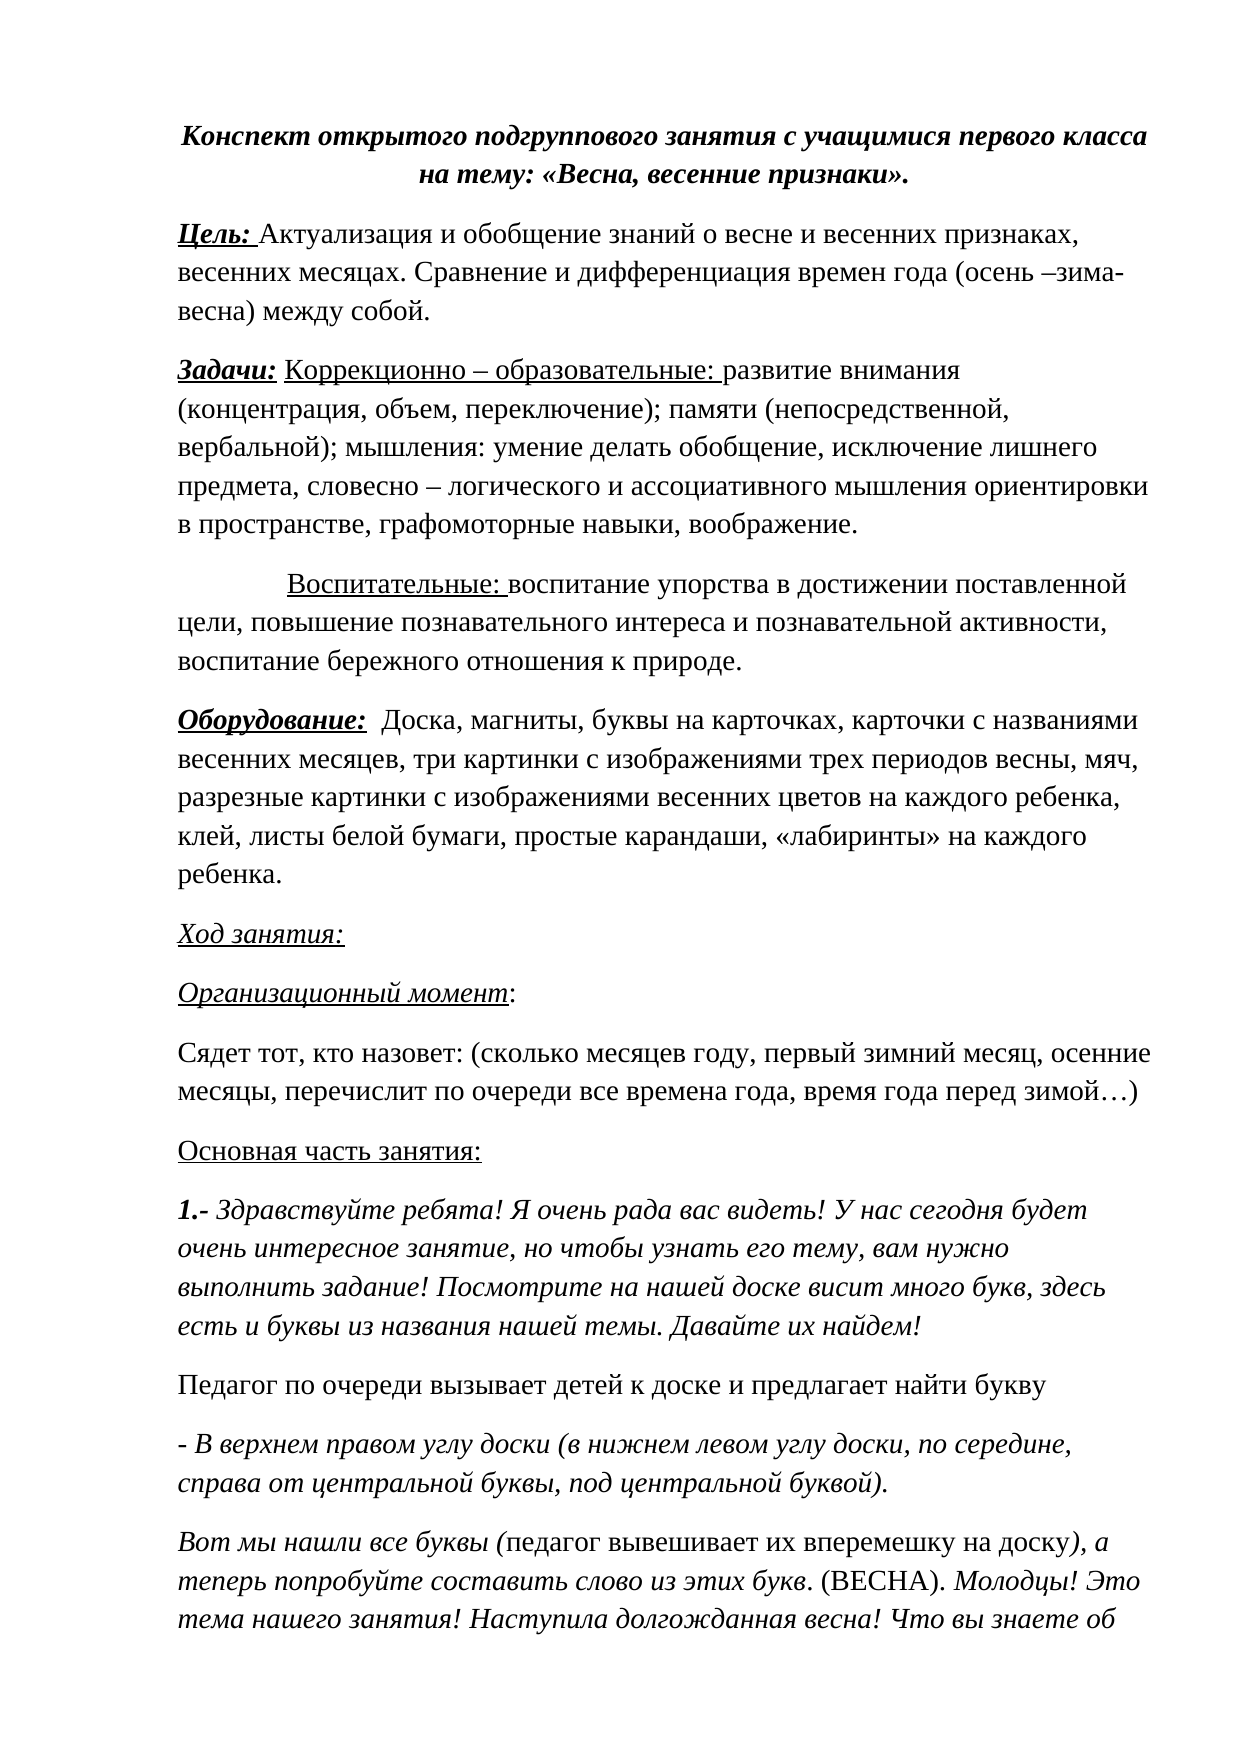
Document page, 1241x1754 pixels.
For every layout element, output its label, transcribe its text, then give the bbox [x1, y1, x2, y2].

text Задачи: Коррекционно – образовательные: развитие внимания (концентрация, объем, переключение); памяти (непосредственной, вербальной); мышления: умение делать обобщение, исключение лишнего предмета, словесно – логического и ассоциативного мышления ориентировки в пространстве, графомоторные навыки, воображение. [177, 352, 1152, 540]
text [177, 1524, 1152, 1635]
text Сядет тот, кто назовет: (сколько месяцев году, первый зимний месяц, осенние месяцы, перечислит по очереди все времена года, время года перед зимой…) [177, 1035, 1152, 1107]
text 1.- Здравствуйте ребята! Я очень рада вас видеть! У нас сегодня будет очень интересное занятие, но чтобы узнать его тему, вам нужно выполнить задание! Посмотрите на нашей доске висит много букв, здесь есть и буквы из названия нашей темы. Давайте их найдем! [177, 1192, 1152, 1341]
text Цель: Актуализация и обобщение знаний о весне и весенних признаках, весенних месяцах. Сравнение и дифференциация времен года (осень –зима-весна) между собой. [177, 216, 1152, 327]
text Оборудование: Доска, магниты, буквы на карточках, карточки с названиями весенних месяцев, три картинки с изображениями трех периодов весны, мяч, разрезные картинки с изображениями весенних цветов на каждого ребенка, клей, листы белой бумаги, простые карандаши, «лабиринты» на каждого ребенка. [177, 702, 1152, 890]
text Основная часть занятия: [177, 1133, 1152, 1166]
text Конспект открытого подгруппового занятия с учащимися первого класса на тему: «Весна, весенние признаки». [177, 118, 1152, 190]
text Педагог по очереди вызывает детей к доске и предлагает найти букву [177, 1367, 1152, 1401]
text Организационный момент: [177, 975, 1152, 1009]
text Ход занятия: [177, 916, 1152, 949]
text - В верхнем правом углу доски (в нижнем левом углу доски, по середине, справа от центральной буквы, под центральной буквой). [177, 1426, 1152, 1498]
text Воспитательные: воспитание упорства в достижении поставленной цели, повышение познавательного интереса и познавательной активности, воспитание бережного отношения к природе. [177, 566, 1152, 677]
